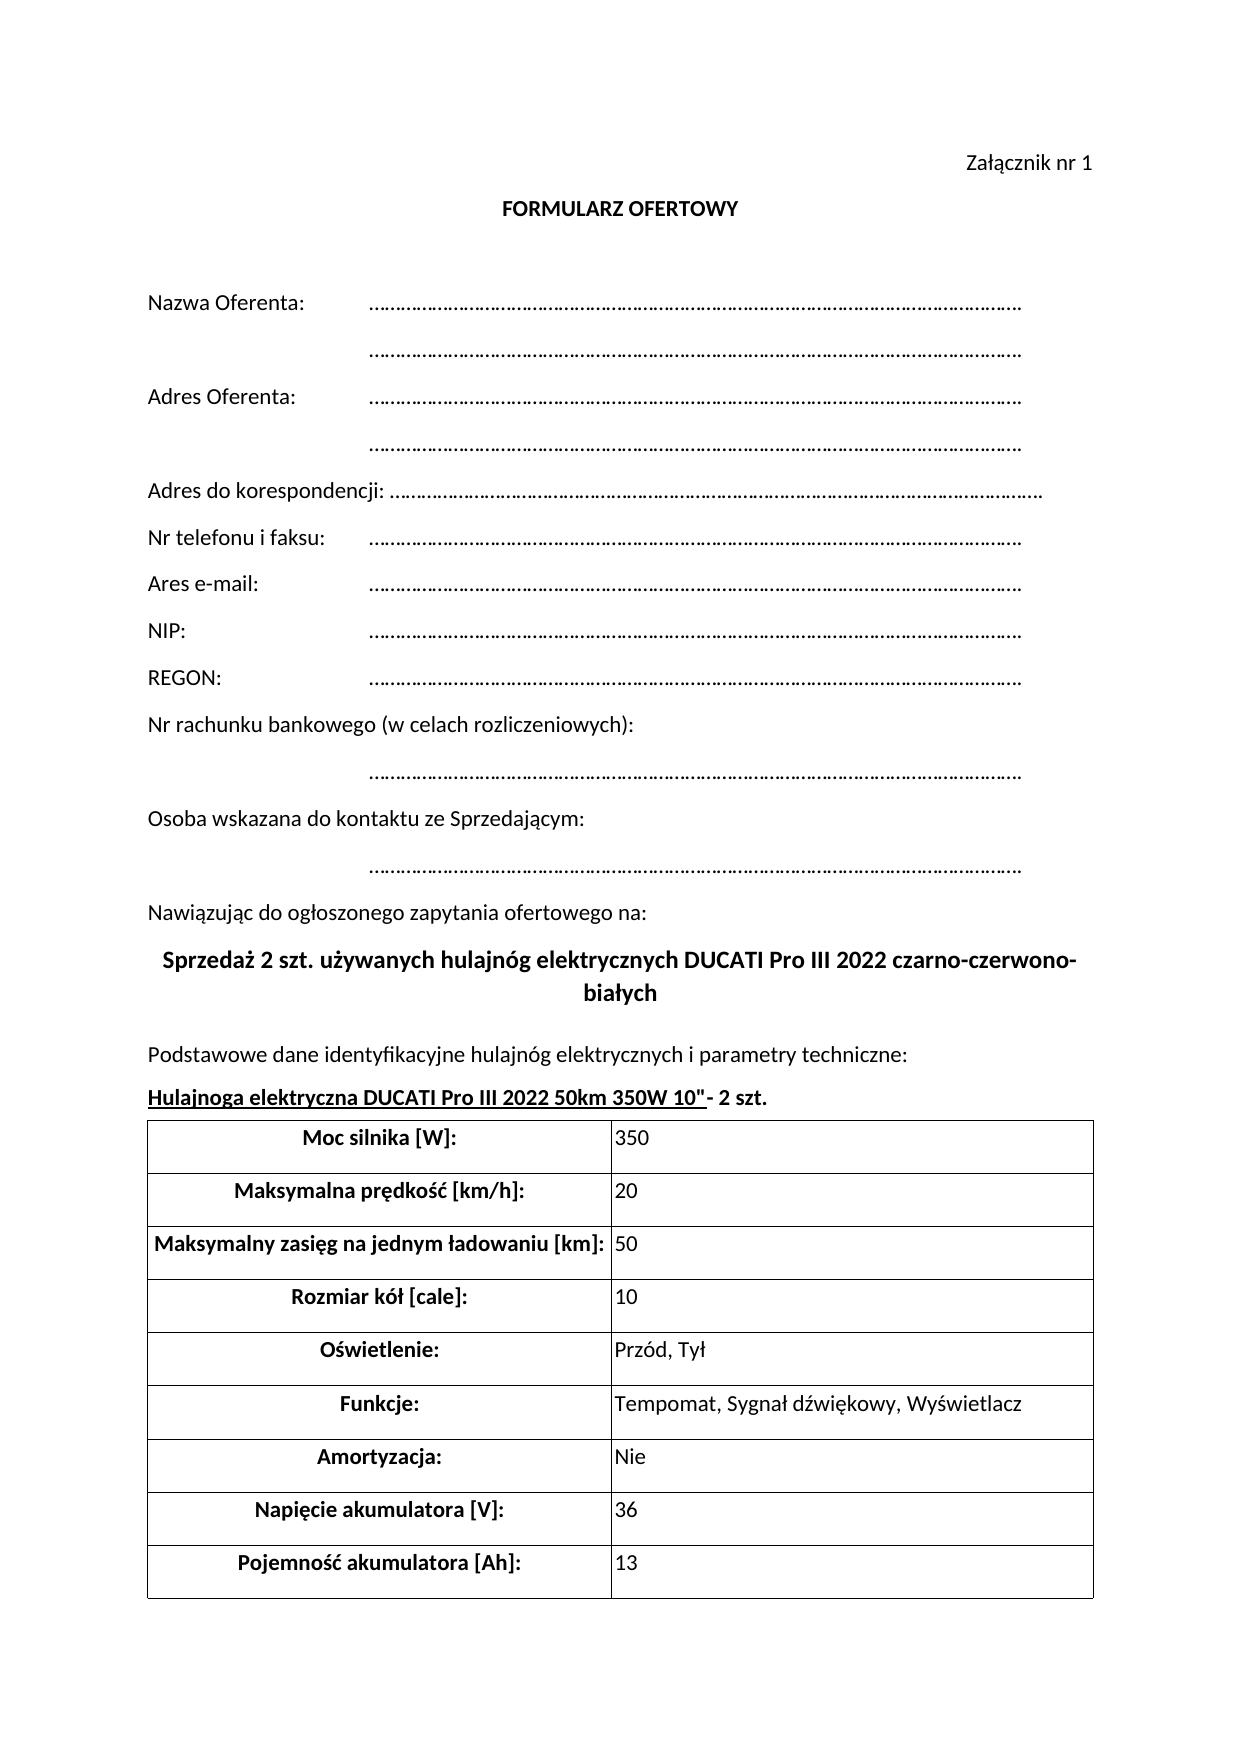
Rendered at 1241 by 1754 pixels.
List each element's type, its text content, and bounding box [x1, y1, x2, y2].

text Nazwa Oferenta: ……………………………………………………………………………………………………………. [148, 288, 1093, 316]
table_cell Amortyzacja: [148, 1440, 611, 1492]
text ……………………………………………………………………………………………………………. [148, 335, 1093, 363]
table_cell Maksymalny zasięg na jednym ładowaniu [km]: [148, 1227, 611, 1279]
text Adres Oferenta: ……………………………………………………………………………………………………………. [148, 382, 1093, 410]
table_cell Napięcie akumulatora [V]: [148, 1493, 611, 1545]
table_cell Nie [612, 1440, 1093, 1492]
table_cell Rozmiar kół [cale]: [148, 1280, 611, 1332]
text Nr telefonu i faksu: ……………………………………………………………………………………………………………. [148, 523, 1093, 551]
text ……………………………………………………………………………………………………………. [148, 429, 1093, 457]
table_cell Tempomat, Sygnał dźwiękowy, Wyświetlacz [612, 1386, 1093, 1438]
table_cell Pojemność akumulatora [Ah]: [148, 1546, 611, 1598]
text Osoba wskazana do kontaktu ze Sprzedającym: [148, 804, 1093, 832]
text Adres do korespondencji: ……………………………………………………………………………………………………………. [148, 476, 1093, 504]
text Ares e-mail: ……………………………………………………………………………………………………………. [148, 569, 1093, 597]
table_cell Maksymalna prędkość [km/h]: [148, 1174, 611, 1226]
table_header Moc silnika [W]: [148, 1121, 611, 1173]
text REGON: ……………………………………………………………………………………………………………. [148, 663, 1093, 691]
table_cell 20 [612, 1174, 1093, 1226]
table_cell 13 [612, 1546, 1093, 1598]
table_cell Funkcje: [148, 1386, 611, 1438]
table_header 350 [612, 1121, 1093, 1173]
text Podstawowe dane identyfikacyjne hulajnóg elektrycznych i parametry techniczne: [148, 1041, 1093, 1068]
text Nr rachunku bankowego (w celach rozliczeniowych): [148, 710, 1093, 738]
text NIP: ……………………………………………………………………………………………………………. [148, 616, 1093, 644]
text Załącznik nr 1 [148, 148, 1093, 176]
table_cell 10 [612, 1280, 1093, 1332]
text Nawiązując do ogłoszonego zapytania ofertowego na: [148, 898, 1093, 926]
table_cell 50 [612, 1227, 1093, 1279]
text ……………………………………………………………………………………………………………. [295, 851, 1093, 879]
text FORMULARZ OFERTOWY [148, 194, 1093, 222]
text ……………………………………………………………………………………………………………. [148, 757, 1093, 785]
subtitle Hulajnoga elektryczna DUCATI Pro III 2022 50km 350W 10"- 2 szt. [148, 1083, 1093, 1111]
table_cell 36 [612, 1493, 1093, 1545]
text Sprzedaż 2 szt. używanych hulajnóg elektrycznych DUCATI Pro III 2022 czarno-czerwono-białych [148, 944, 1093, 1008]
table_cell Oświetlenie: [148, 1333, 611, 1385]
table_cell Przód, Tył [612, 1333, 1093, 1385]
